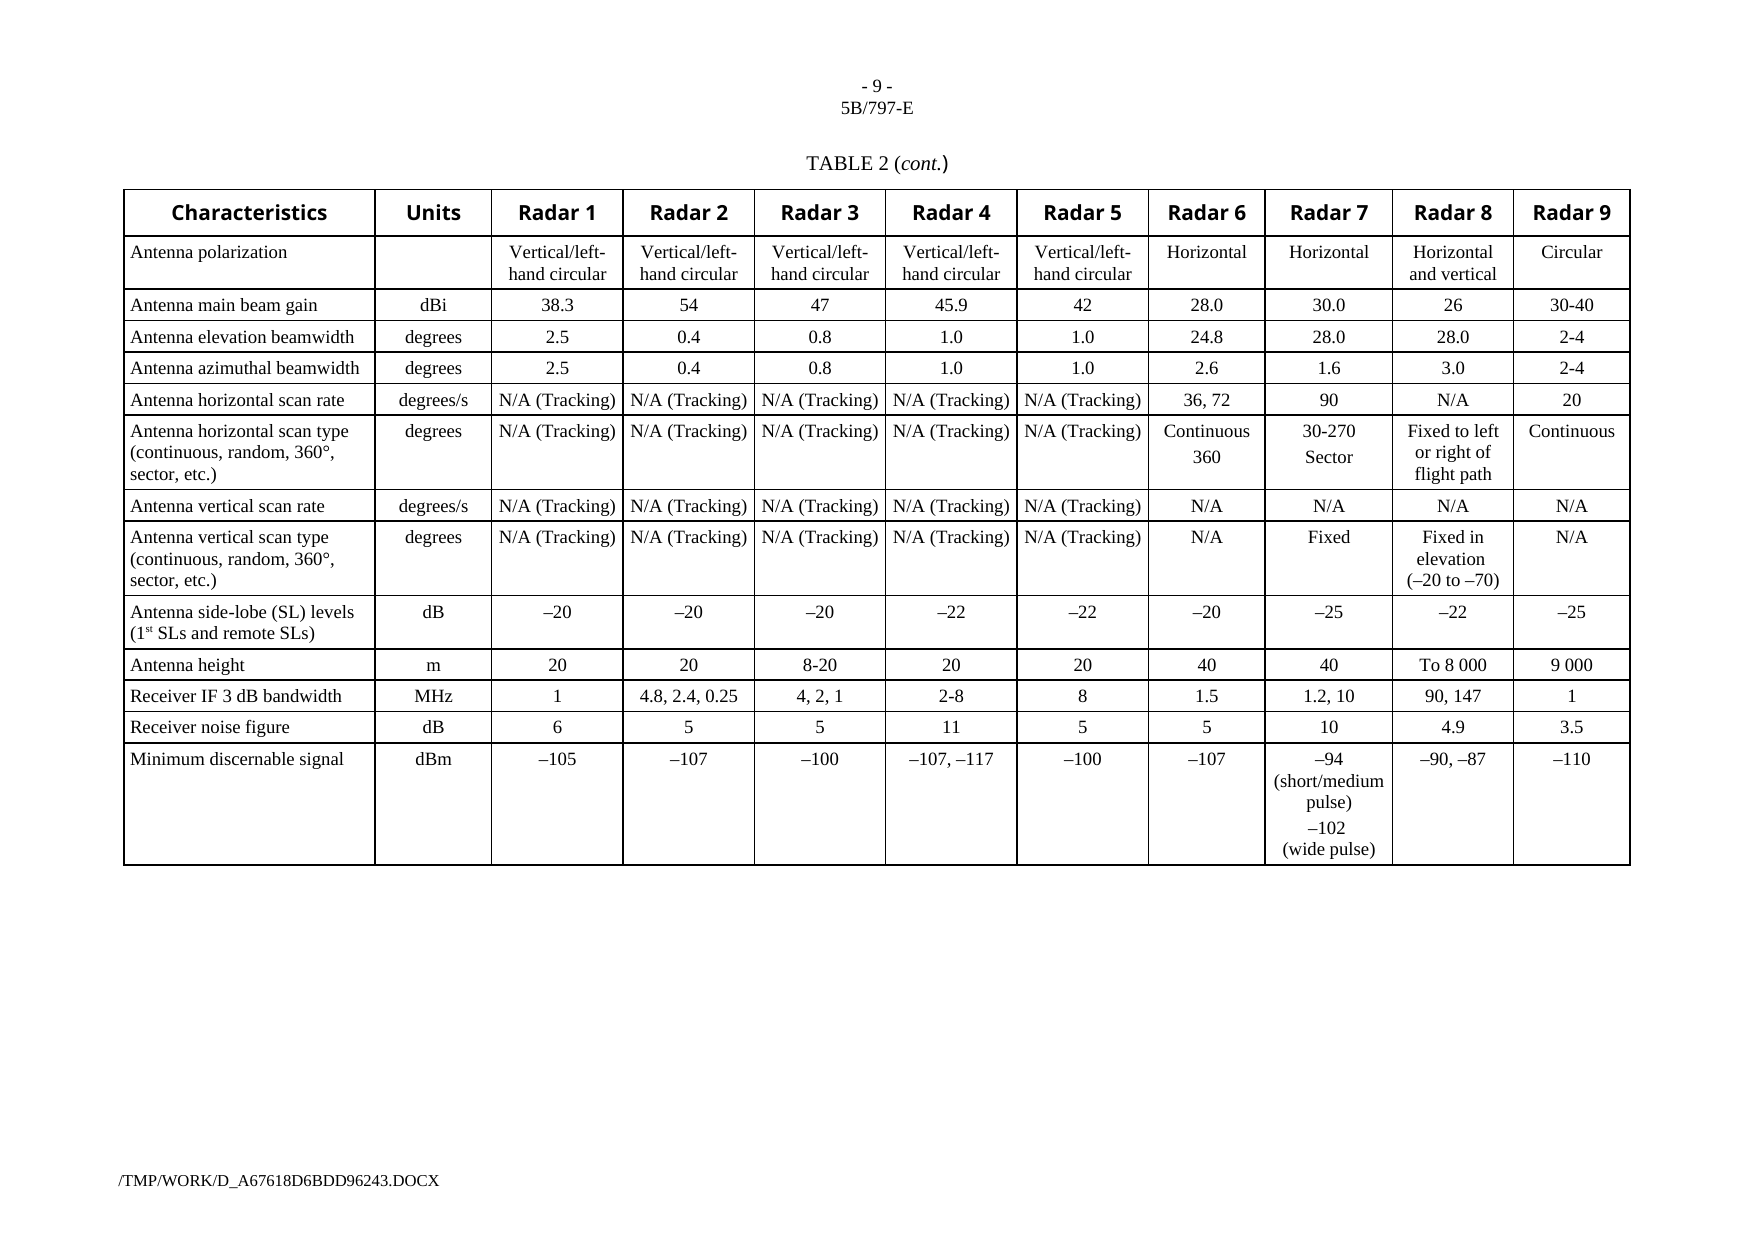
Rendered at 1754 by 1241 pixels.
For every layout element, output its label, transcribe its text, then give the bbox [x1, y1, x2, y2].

table_cell 30-270 Sector [1266, 416, 1392, 489]
table_cell N/A [1149, 490, 1264, 520]
table_cell N/A [1393, 384, 1513, 414]
table_cell Circular [1514, 237, 1629, 288]
table_cell 1.6 [1266, 353, 1392, 383]
table_cell 0.4 [624, 353, 754, 383]
table_cell 0.4 [624, 321, 754, 351]
table_cell 28.0 [1393, 321, 1513, 351]
table_header Radar 3 [755, 190, 885, 235]
table_header Radar 9 [1514, 190, 1629, 235]
table_cell –20 [492, 596, 622, 648]
table_cell 1.5 [1149, 681, 1264, 711]
table_cell 4.8, 2.4, 0.25 [624, 681, 754, 711]
table_cell To 8 000 [1393, 650, 1513, 679]
table_cell 2.5 [492, 321, 622, 351]
table_cell 2.6 [1149, 353, 1264, 383]
table_cell Fixed in elevation (–20 to –70) [1393, 522, 1513, 595]
table_cell 90 [1266, 384, 1392, 414]
table_cell 5 [1018, 712, 1148, 742]
table_cell 20 [1514, 384, 1629, 414]
table_cell 54 [624, 290, 754, 320]
table_cell 0.8 [755, 321, 885, 351]
table_cell –20 [755, 596, 885, 648]
table_cell Vertical/left-hand circular [886, 237, 1016, 288]
table_cell 2-4 [1514, 353, 1629, 383]
table_cell N/A (Tracking) [886, 490, 1016, 520]
table_cell 0.8 [755, 353, 885, 383]
table_cell 11 [886, 712, 1016, 742]
table_cell degrees/s [376, 384, 491, 414]
table_cell 4.9 [1393, 712, 1513, 742]
table_cell N/A (Tracking) [492, 490, 622, 520]
table_cell –100 [755, 744, 885, 864]
table_cell 24.8 [1149, 321, 1264, 351]
table_cell –22 [1018, 596, 1148, 648]
table_cell –90, –87 [1393, 744, 1513, 864]
table_cell 3.0 [1393, 353, 1513, 383]
table_cell Horizontal [1266, 237, 1392, 288]
table_cell 20 [624, 650, 754, 679]
table_cell 2-8 [886, 681, 1016, 711]
table_cell Horizontal [1149, 237, 1264, 288]
table_cell Vertical/left-hand circular [492, 237, 622, 288]
table_cell Vertical/left-hand circular [1018, 237, 1148, 288]
table_cell Antenna side-lobe (SL) levels (1st SLs and remote SLs) [125, 596, 374, 648]
table_cell 6 [492, 712, 622, 742]
table_cell 9 000 [1514, 650, 1629, 679]
table_cell N/A (Tracking) [755, 522, 885, 595]
table_header Radar 1 [492, 190, 622, 235]
table_cell 45.9 [886, 290, 1016, 320]
table_cell N/A (Tracking) [624, 384, 754, 414]
table_cell –100 [1018, 744, 1148, 864]
table_cell Antenna height [125, 650, 374, 679]
table_cell N/A [1393, 490, 1513, 520]
table_header Radar 8 [1393, 190, 1513, 235]
table_header Radar 7 [1266, 190, 1392, 235]
table_cell 3.5 [1514, 712, 1629, 742]
table_cell Antenna elevation beamwidth [125, 321, 374, 351]
table_cell Antenna polarization [125, 237, 374, 288]
table_cell N/A (Tracking) [886, 522, 1016, 595]
table_cell 1.0 [1018, 353, 1148, 383]
table_cell Antenna horizontal scan type (continuous, random, 360°, sector, etc.) [125, 416, 374, 489]
table_cell –20 [1149, 596, 1264, 648]
table_cell Minimum discernable signal [125, 744, 374, 864]
table_cell 47 [755, 290, 885, 320]
table_cell 36, 72 [1149, 384, 1264, 414]
table_cell 20 [492, 650, 622, 679]
table_cell N/A [1149, 522, 1264, 595]
table_cell 30-40 [1514, 290, 1629, 320]
table_cell 42 [1018, 290, 1148, 320]
table_cell Vertical/left-hand circular [624, 237, 754, 288]
table_cell N/A (Tracking) [624, 522, 754, 595]
table_cell –107, –117 [886, 744, 1016, 864]
table_cell N/A (Tracking) [1018, 490, 1148, 520]
table_cell N/A (Tracking) [755, 490, 885, 520]
table_cell –94 (short/medium pulse) –102 (wide pulse) [1266, 744, 1392, 864]
table_cell 20 [886, 650, 1016, 679]
table_cell Vertical/left-hand circular [755, 237, 885, 288]
table_cell 1 [1514, 681, 1629, 711]
table_cell 28.0 [1149, 290, 1264, 320]
table_cell N/A (Tracking) [492, 384, 622, 414]
table_cell Receiver noise figure [125, 712, 374, 742]
table_cell N/A (Tracking) [1018, 522, 1148, 595]
table_header Radar 6 [1149, 190, 1264, 235]
table_cell N/A (Tracking) [886, 384, 1016, 414]
table_cell 40 [1266, 650, 1392, 679]
table_cell Antenna horizontal scan rate [125, 384, 374, 414]
table_cell –107 [624, 744, 754, 864]
table_cell 90, 147 [1393, 681, 1513, 711]
table_cell 8 [1018, 681, 1148, 711]
table_cell Receiver IF 3 dB bandwidth [125, 681, 374, 711]
table_cell –20 [624, 596, 754, 648]
table_cell N/A (Tracking) [492, 522, 622, 595]
table_cell 1 [492, 681, 622, 711]
table_cell N/A (Tracking) [755, 416, 885, 489]
table_cell –110 [1514, 744, 1629, 864]
table_cell Fixed [1266, 522, 1392, 595]
table_cell N/A (Tracking) [624, 490, 754, 520]
table_cell 1.0 [1018, 321, 1148, 351]
table_cell –22 [886, 596, 1016, 648]
table_cell dB [376, 712, 491, 742]
table_cell –22 [1393, 596, 1513, 648]
table_cell Antenna vertical scan rate [125, 490, 374, 520]
table_cell 1.0 [886, 353, 1016, 383]
table_cell Antenna vertical scan type (continuous, random, 360°, sector, etc.) [125, 522, 374, 595]
table_cell degrees [376, 522, 491, 595]
table_cell 2-4 [1514, 321, 1629, 351]
table_cell Horizontal and vertical [1393, 237, 1513, 288]
table_cell Antenna azimuthal beamwidth [125, 353, 374, 383]
table_cell 26 [1393, 290, 1513, 320]
table_cell 5 [1149, 712, 1264, 742]
table_cell N/A [1514, 522, 1629, 595]
table_cell [376, 237, 491, 288]
text TABLE 2 (cont.) [118, 148, 1636, 176]
table_cell 38.3 [492, 290, 622, 320]
table_cell N/A [1266, 490, 1392, 520]
table_cell N/A [1514, 490, 1629, 520]
table_cell –107 [1149, 744, 1264, 864]
table_cell N/A (Tracking) [755, 384, 885, 414]
table_cell N/A (Tracking) [492, 416, 622, 489]
table_cell 1.2, 10 [1266, 681, 1392, 711]
table_cell 4, 2, 1 [755, 681, 885, 711]
table_cell –25 [1266, 596, 1392, 648]
table_cell N/A (Tracking) [1018, 384, 1148, 414]
table_header Units [376, 190, 491, 235]
table_cell 5 [624, 712, 754, 742]
table_cell 8-20 [755, 650, 885, 679]
table_cell degrees [376, 416, 491, 489]
table_cell N/A (Tracking) [1018, 416, 1148, 489]
table_cell Antenna main beam gain [125, 290, 374, 320]
table_cell Continuous 360 [1149, 416, 1264, 489]
table_cell dBm [376, 744, 491, 864]
table_cell 30.0 [1266, 290, 1392, 320]
table_header Radar 5 [1018, 190, 1148, 235]
table_cell 10 [1266, 712, 1392, 742]
table_cell 20 [1018, 650, 1148, 679]
table_cell degrees/s [376, 490, 491, 520]
table_cell 1.0 [886, 321, 1016, 351]
table_cell Continuous [1514, 416, 1629, 489]
table_cell degrees [376, 321, 491, 351]
table_header Radar 4 [886, 190, 1016, 235]
table_cell 28.0 [1266, 321, 1392, 351]
table_cell MHz [376, 681, 491, 711]
table_cell dB [376, 596, 491, 648]
table_cell m [376, 650, 491, 679]
table_cell N/A (Tracking) [886, 416, 1016, 489]
table_cell 40 [1149, 650, 1264, 679]
table_header Characteristics [125, 190, 374, 235]
table_cell degrees [376, 353, 491, 383]
table_cell –25 [1514, 596, 1629, 648]
table_cell N/A (Tracking) [624, 416, 754, 489]
table_cell –105 [492, 744, 622, 864]
table_cell dBi [376, 290, 491, 320]
table_cell Fixed to left or right of flight path [1393, 416, 1513, 489]
table_cell 5 [755, 712, 885, 742]
table_cell 2.5 [492, 353, 622, 383]
table_header Radar 2 [624, 190, 754, 235]
